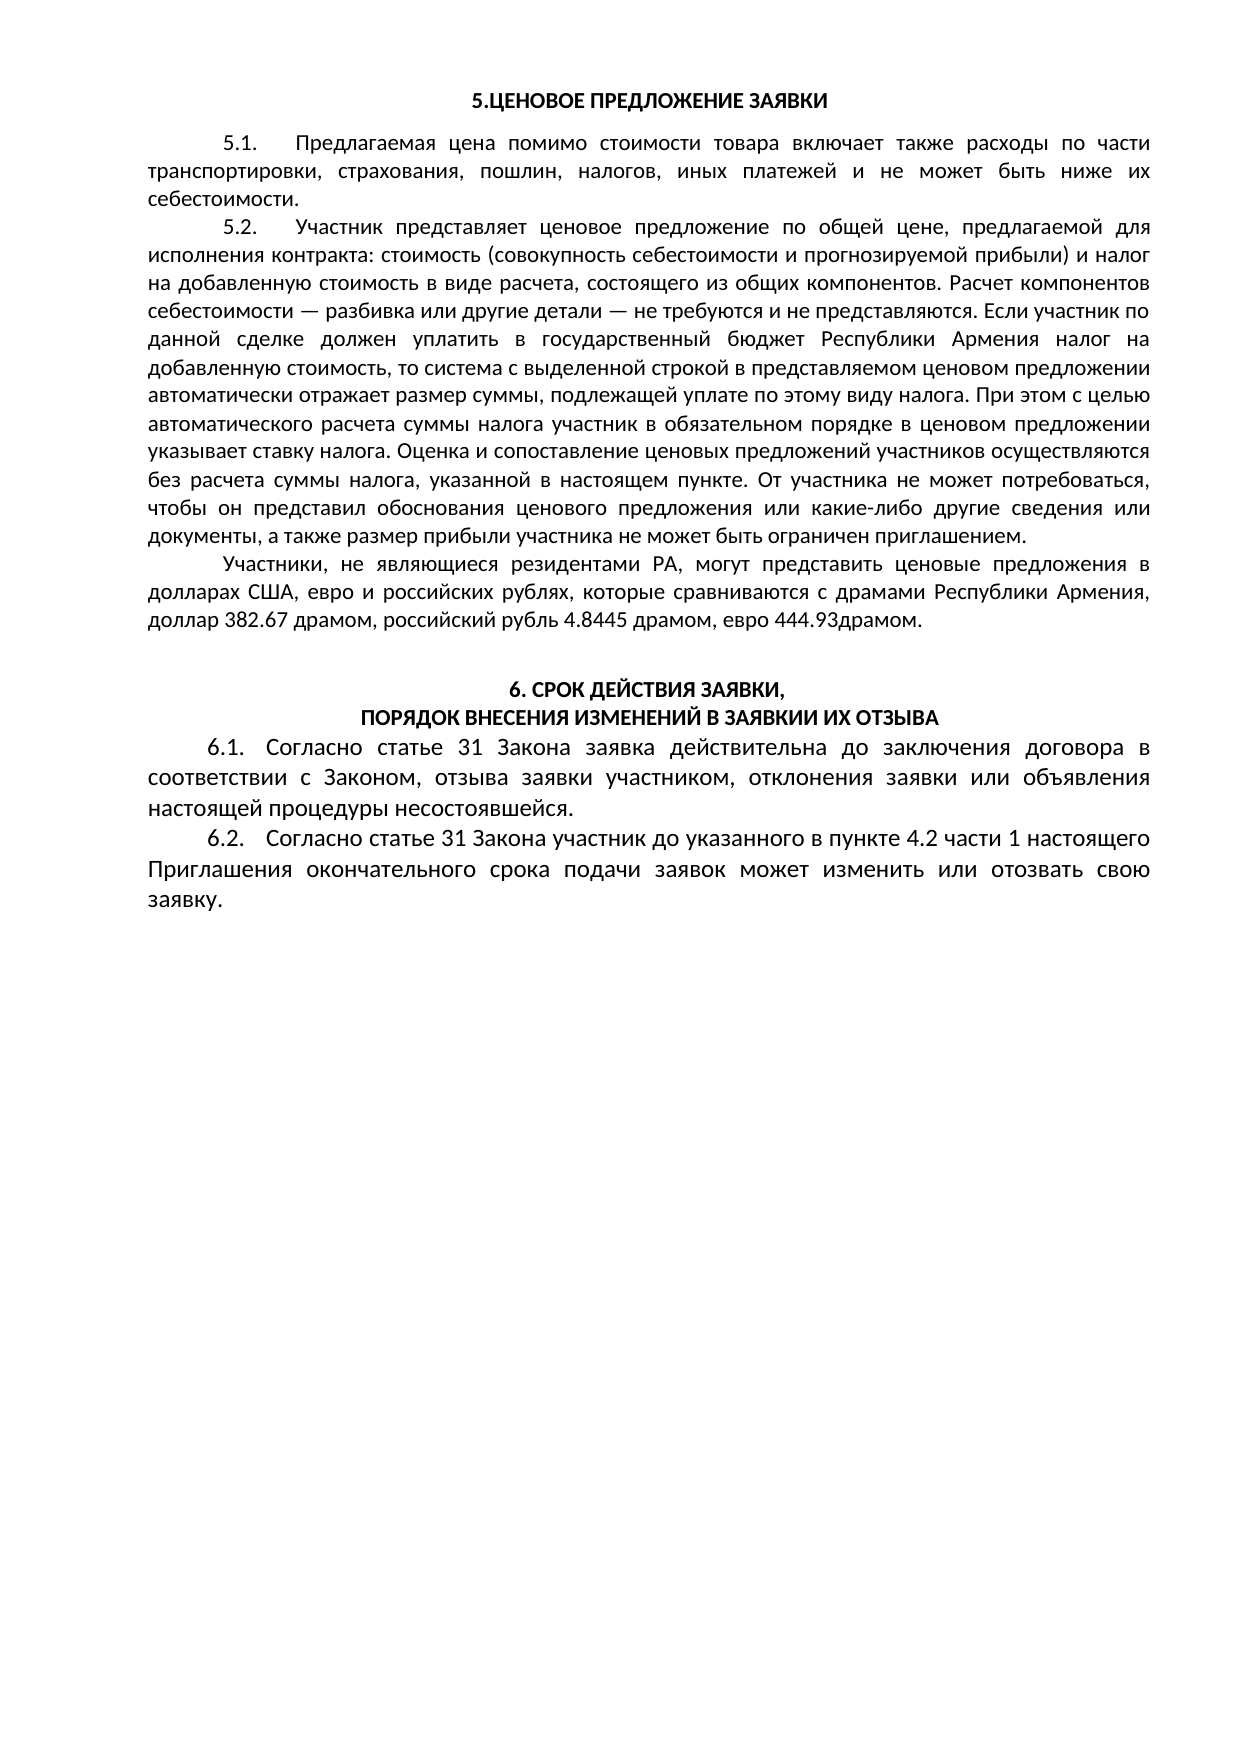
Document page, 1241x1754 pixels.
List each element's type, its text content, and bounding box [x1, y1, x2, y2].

text 5.1. Предлагаемая цена помимо стоимости товара включает также расходы по части транспортировки, страхования, пошлин, налогов, иных платежей и не может быть ниже их себестоимости. [148, 128, 1152, 212]
text 6.1. Согласно статье 31 Закона заявка действительна до заключения договора в соответствии с Законом, отзыва заявки участником, отклонения заявки или объявления настоящей процедуры несостоявшейся. [148, 731, 1152, 822]
text 6.2. Согласно статье 31 Закона участник до указанного в пункте 4.2 части 1 настоящего Приглашения окончательного срока подачи заявок может изменить или отозвать свою заявку. [148, 822, 1152, 914]
text 6. СРОК ДЕЙСТВИЯ ЗАЯВКИ, ПОРЯДОК ВНЕСЕНИЯ ИЗМЕНЕНИЙ В ЗАЯВКИИ ИХ ОТЗЫВА [207, 675, 1093, 731]
text Участники, не являющиеся резидентами РА, могут представить ценовые предложения в долларах США, евро и российских рублях, которые сравниваются с драмами Республики Армения, доллар 382.67 драмом, российский рубль 4.8445 драмом, евро 444.93драмом. [148, 549, 1152, 633]
text 5.ЦЕНОВОЕ ПРЕДЛОЖЕНИЕ ЗАЯВКИ [148, 86, 1152, 114]
text 5.2. Участник представляет ценовое предложение по общей цене, предлагаемой для исполнения контракта: стоимость (совокупность себестоимости и прогнозируемой прибыли) и налог на добавленную стоимость в виде расчета, состоящего из общих компонентов. Расчет компонентов себестоимости — разбивка или другие детали — не требуются и не представляются. Если участник по данной сделке должен уплатить в государственный бюджет Республики Армения налог на добавленную стоимость, то система с выделенной строкой в представляемом ценовом предложении автоматически отражает размер суммы, подлежащей уплате по этому виду налога. При этом с целью автоматического расчета суммы налога участник в обязательном порядке в ценовом предложении указывает ставку налога. Оценка и сопоставление ценовых предложений участников осуществляются без расчета суммы налога, указанной в настоящем пункте. От участника не может потребоваться, чтобы он представил обоснования ценового предложения или какие-либо другие сведения или документы, а также размер прибыли участника не может быть ограничен приглашением. [148, 212, 1152, 549]
